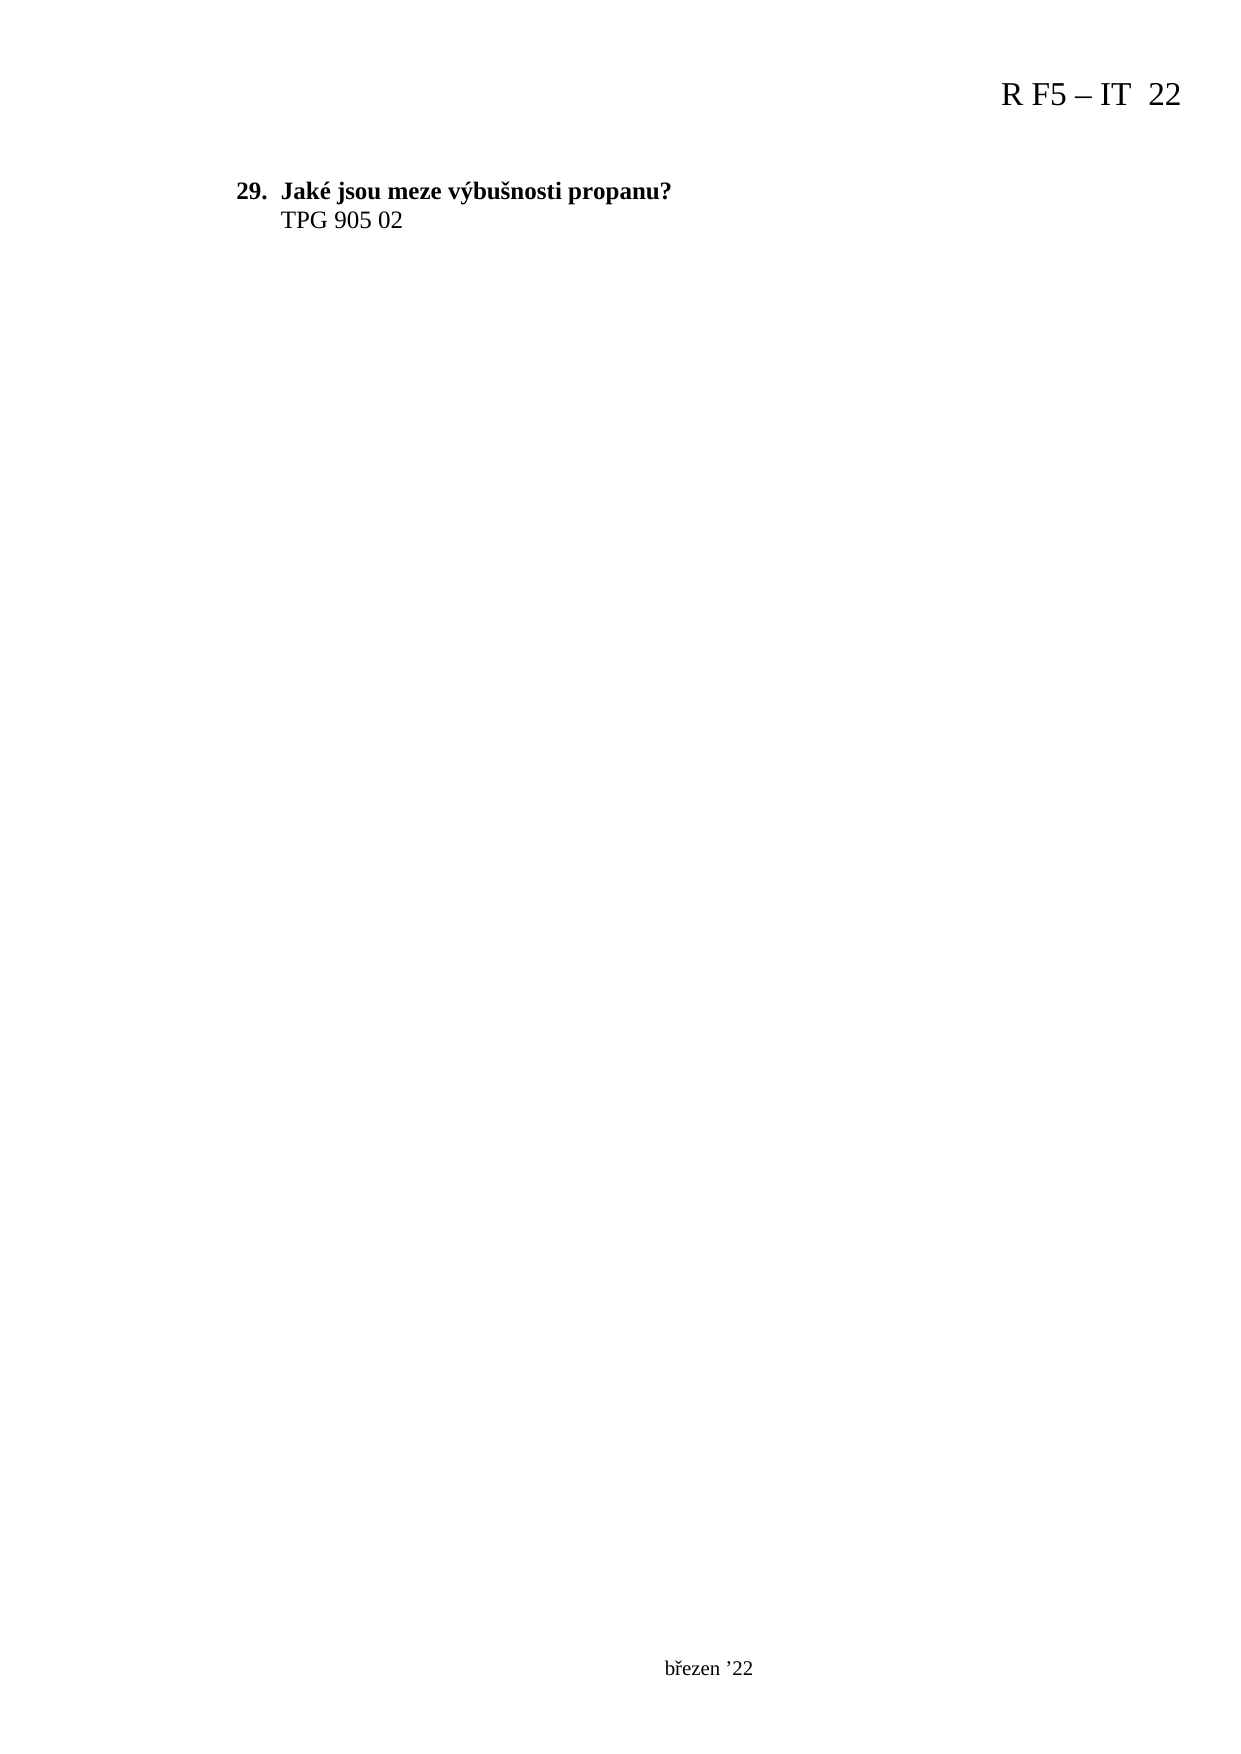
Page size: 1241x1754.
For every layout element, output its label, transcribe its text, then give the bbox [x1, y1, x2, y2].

text TPG 905 02 [281, 205, 1181, 233]
list Jaké jsou meze výbušnosti propanu? [236, 176, 1181, 205]
